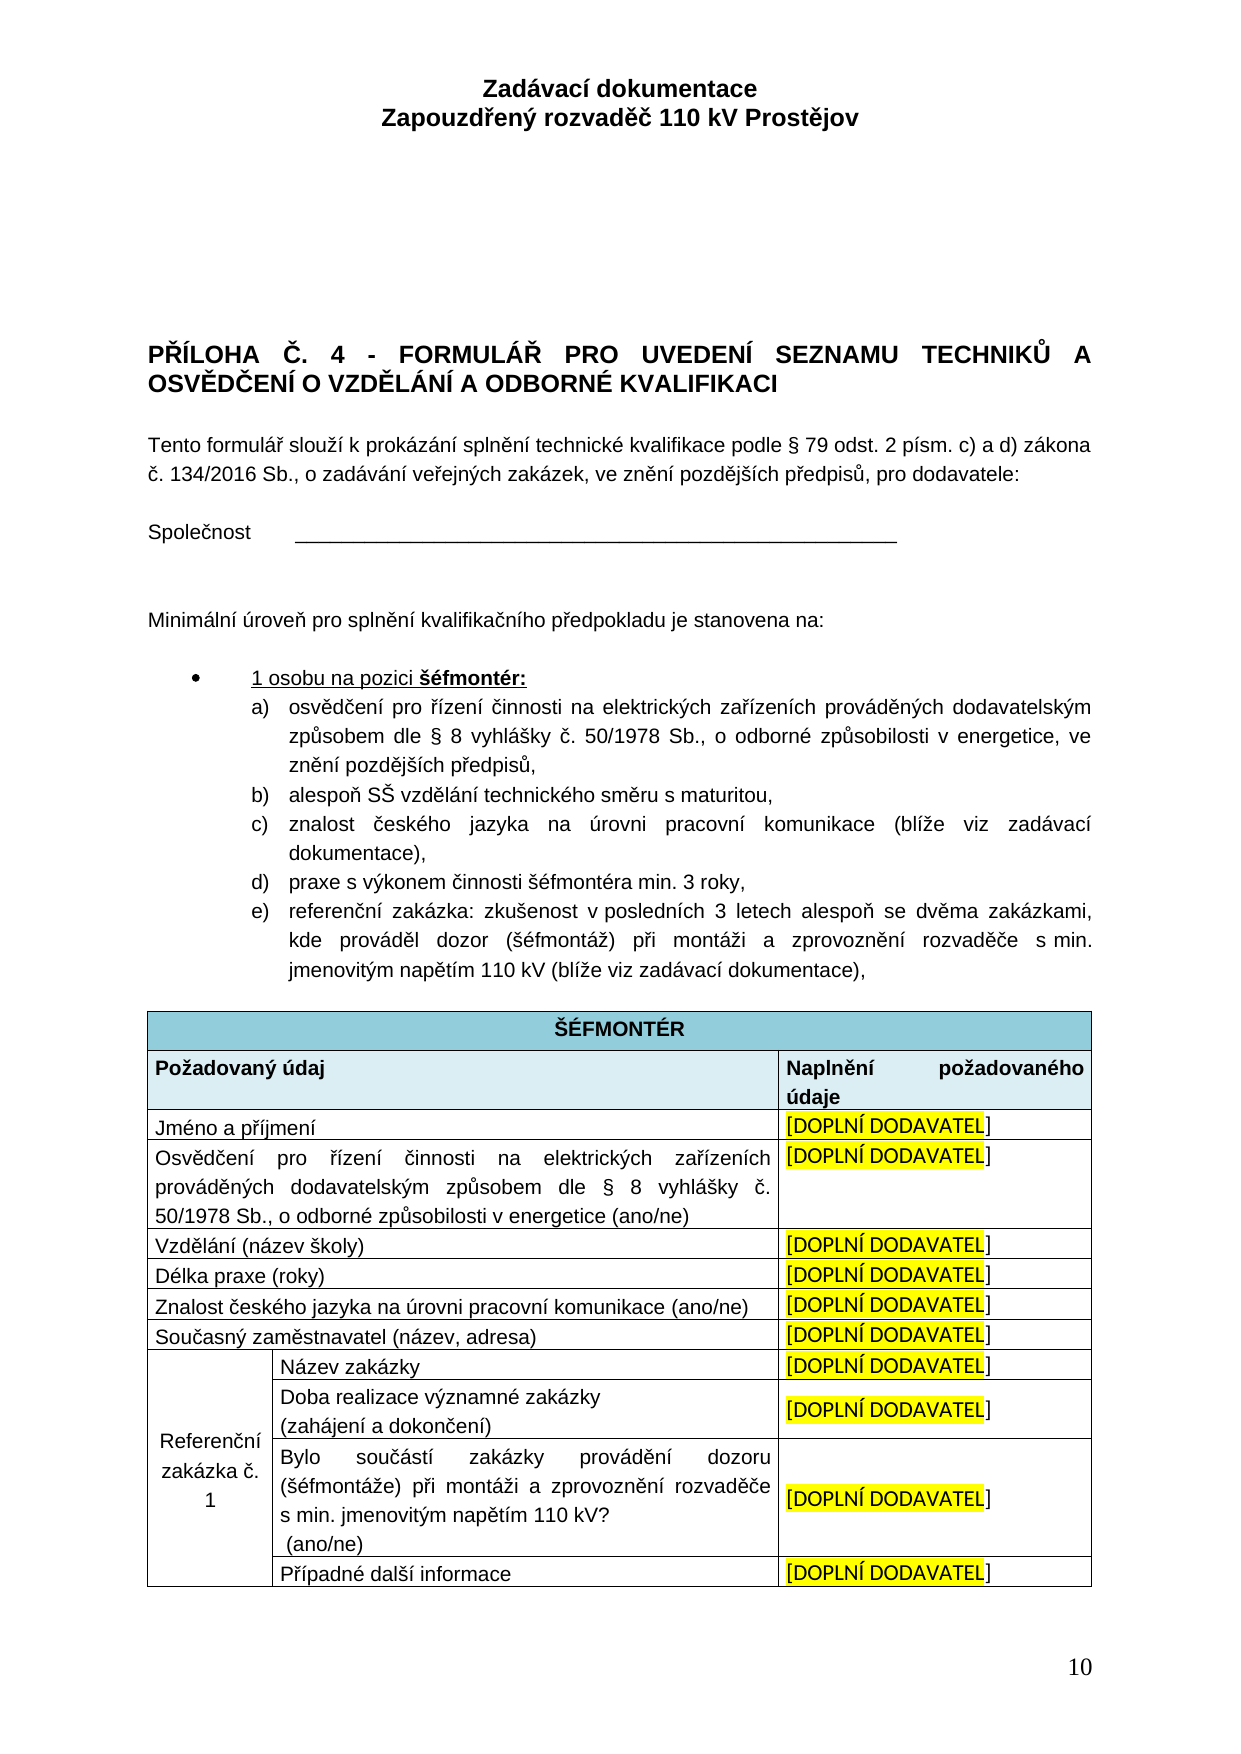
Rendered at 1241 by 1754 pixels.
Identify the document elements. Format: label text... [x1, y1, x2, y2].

list znalost českého jazyka na úrovni pracovní komunikace (blíže viz zadávací dokumentace), [251, 806, 1093, 865]
table_header Šéfmontér [148, 1012, 1091, 1050]
table_cell [DOPLNÍ DODAVATEL] [779, 1320, 1091, 1349]
table_cell Jméno a příjmení [148, 1110, 778, 1139]
table_cell Požadovaný údaj [148, 1051, 778, 1109]
table_cell [DOPLNÍ DODAVATEL] [779, 1380, 1091, 1438]
table_cell Osvědčení pro řízení činnosti na elektrických zařízeních prováděných dodavatelským způsobem dle § 8 vyhlášky č. 50/1978 Sb., o odborné způsobilosti v energetice (ano/ne) [148, 1140, 778, 1228]
text Společnost ____________________________________________________ [148, 515, 1093, 544]
list alespoň SŠ vzdělání technického směru s maturitou, [251, 777, 1093, 806]
table_cell Případné další informace [273, 1557, 778, 1586]
table_cell Vzdělání (název školy) [148, 1229, 778, 1258]
table_cell [DOPLNÍ DODAVATEL] [779, 1557, 1091, 1586]
table_cell [DOPLNÍ DODAVATEL] [779, 1110, 1091, 1139]
table_cell [DOPLNÍ DODAVATEL] [779, 1140, 1091, 1228]
list referenční zakázka: zkušenost v posledních 3 letech alespoň se dvěma zakázkami, kde prováděl dozor (šéfmontáž) při montáži a zprovoznění rozvaděče s min. jmenovitým napětím 110 kV (blíže viz zadávací dokumentace), [251, 894, 1093, 981]
table_cell Délka praxe (roky) [148, 1259, 778, 1288]
table_cell [DOPLNÍ DODAVATEL] [779, 1259, 1091, 1288]
list 1 osobu na pozici šéfmontér: [192, 661, 1093, 690]
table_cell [273, 1439, 778, 1556]
table_cell Znalost českého jazyka na úrovni pracovní komunikace (ano/ne) [148, 1289, 778, 1318]
table_cell [DOPLNÍ DODAVATEL] [779, 1439, 1091, 1556]
text Příloha č. 4 - Formulář pro uvedení seznamu techniků a osvědčení o vzdělání a odborné kvalifikaci [148, 341, 1093, 398]
list osvědčení pro řízení činnosti na elektrických zařízeních prováděných dodavatelským způsobem dle § 8 vyhlášky č. 50/1978 Sb., o odborné způsobilosti v energetice, ve znění pozdějších předpisů, [251, 690, 1093, 777]
table_cell Naplnění požadovaného údaje [779, 1051, 1091, 1109]
table_cell [DOPLNÍ DODAVATEL] [779, 1229, 1091, 1258]
table_cell [DOPLNÍ DODAVATEL] [779, 1289, 1091, 1318]
table_cell Současný zaměstnavatel (název, adresa) [148, 1320, 778, 1349]
table_cell Název zakázky [273, 1350, 778, 1379]
table_cell [DOPLNÍ DODAVATEL] [779, 1350, 1091, 1379]
text Tento formulář slouží k prokázání splnění technické kvalifikace podle § 79 odst. 2 písm. c) a d) zákona č. 134/2016 Sb., o zadávání veřejných zakázek, ve znění pozdějších předpisů, pro dodavatele: [148, 427, 1093, 486]
table_cell Doba realizace významné zakázky (zahájení a dokončení) [273, 1380, 778, 1438]
text Minimální úroveň pro splnění kvalifikačního předpokladu je stanovena na: [148, 602, 1093, 631]
list praxe s výkonem činnosti šéfmontéra min. 3 roky, [251, 865, 1093, 894]
table_cell Referenční zakázka č. 1 [148, 1350, 272, 1586]
